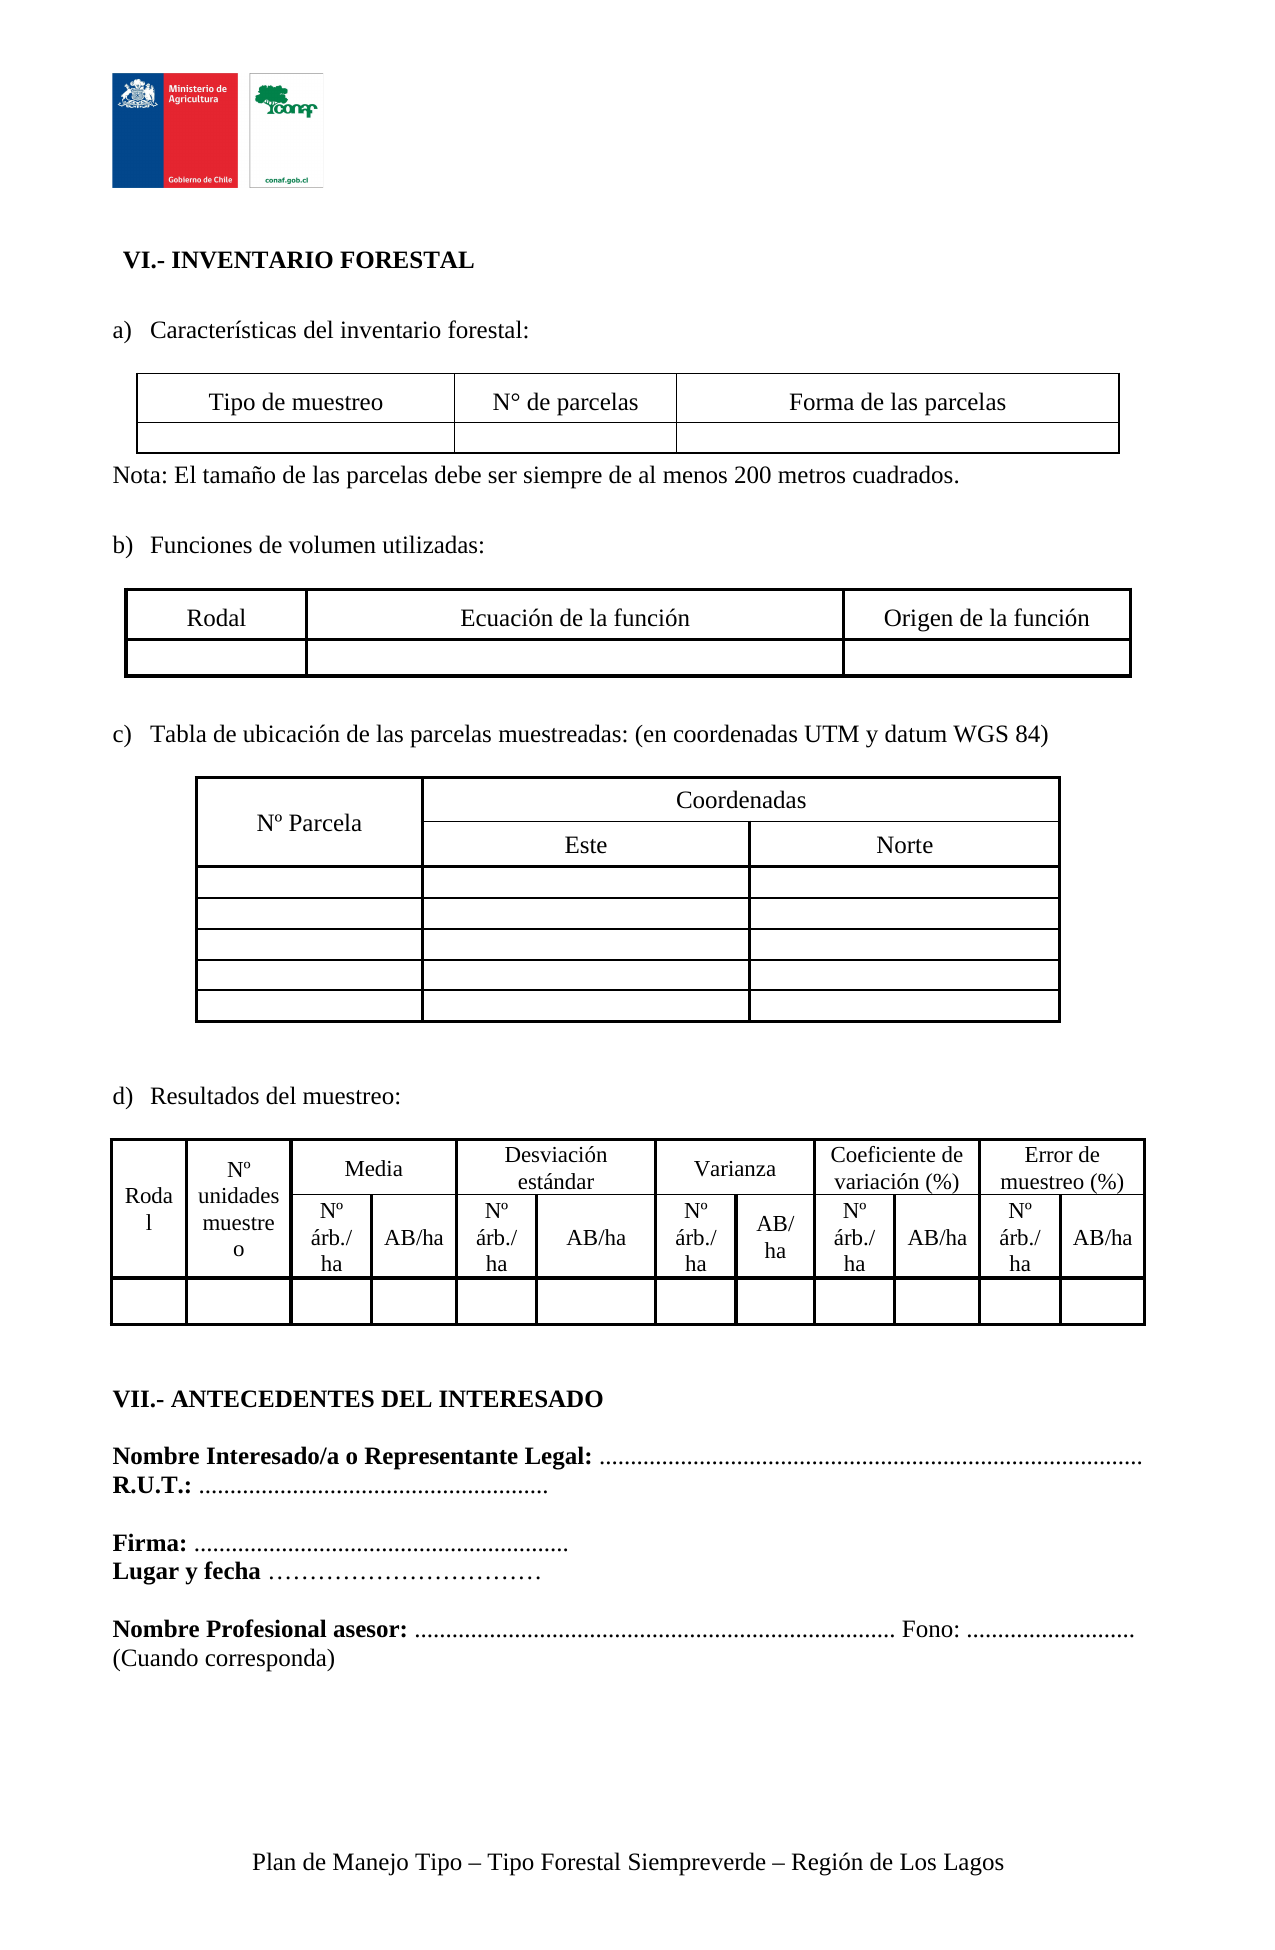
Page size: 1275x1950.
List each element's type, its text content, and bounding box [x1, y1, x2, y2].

table_cell Nº árb./ ha [293, 1195, 370, 1276]
picture [112, 73, 324, 188]
table_cell AB/ha [896, 1195, 978, 1276]
text Nombre Profesional asesor: ............................................................................. Fono: ........................... [112, 1614, 1144, 1643]
text (Cuando corresponda) [112, 1643, 1144, 1671]
table_cell Norte [751, 822, 1058, 865]
text R.U.T.: ........................................................ [112, 1470, 1144, 1499]
text Nota: El tamaño de las parcelas debe ser siempre de al menos 200 metros cuadrados. [112, 460, 1144, 489]
table_header Media [293, 1141, 455, 1194]
table_cell AB/ha [373, 1195, 455, 1276]
table_cell [751, 868, 1058, 897]
table_header Nº Parcela [198, 779, 421, 865]
table_cell AB/ha [1062, 1195, 1143, 1276]
table_cell [424, 899, 748, 928]
table_header Ecuación de la función [308, 591, 842, 638]
table_cell [198, 961, 421, 989]
table_cell [113, 1280, 185, 1323]
table_cell AB/ha [538, 1195, 654, 1276]
table_cell Nº árb./ ha [657, 1195, 734, 1276]
table_cell [293, 1280, 370, 1323]
text Lugar y fecha …………………………… [112, 1556, 1144, 1585]
table_cell Nº árb./ ha [981, 1195, 1059, 1276]
table_cell [981, 1280, 1059, 1323]
table_cell [896, 1280, 978, 1323]
table_cell [198, 868, 421, 897]
table_cell [816, 1280, 893, 1323]
table_cell [657, 1280, 734, 1323]
table_cell [1062, 1280, 1143, 1323]
table_cell [424, 868, 748, 897]
table_cell AB/ha [738, 1195, 813, 1276]
table_cell [188, 1280, 289, 1323]
table_header Coeficiente de variación (%) [816, 1141, 978, 1194]
table_cell [455, 423, 676, 452]
table_cell [373, 1280, 455, 1323]
table_cell [751, 991, 1058, 1020]
table_cell [458, 1280, 535, 1323]
text Firma: ............................................................ [112, 1528, 1144, 1556]
table_cell [198, 991, 421, 1020]
table_cell [138, 423, 454, 452]
table_header Rodal [113, 1141, 185, 1276]
list Resultados del muestreo: [112, 1081, 1144, 1109]
table_header Coordenadas [424, 779, 1058, 821]
table_header Tipo de muestreo [138, 374, 454, 422]
table_header Rodal [128, 591, 305, 638]
table_cell [424, 961, 748, 989]
table_cell [308, 641, 842, 674]
table_header Varianza [657, 1141, 813, 1194]
table_cell [198, 899, 421, 928]
table_cell Nº árb./ ha [816, 1195, 893, 1276]
table_cell [751, 899, 1058, 928]
table_header N° de parcelas [455, 374, 676, 422]
table_cell [198, 930, 421, 958]
table_header Error de muestreo (%) [981, 1141, 1143, 1194]
table_header Origen de la función [845, 591, 1129, 638]
table_cell [128, 641, 305, 674]
table_cell [738, 1280, 813, 1323]
table_header Forma de las parcelas [677, 374, 1118, 422]
list Tabla de ubicación de las parcelas muestreadas: (en coordenadas UTM y datum WGS 84) [112, 719, 1144, 747]
text VI.- INVENTARIO FORESTAL [123, 245, 1144, 274]
table_cell [845, 641, 1129, 674]
table_cell [538, 1280, 654, 1323]
table_cell [424, 930, 748, 958]
table_cell [424, 991, 748, 1020]
table_cell [677, 423, 1118, 452]
text VII.- ANTECEDENTES DEL INTERESADO [112, 1384, 1144, 1413]
table_cell Nº árb./ ha [458, 1195, 535, 1276]
table_header Nº unidades muestreo [188, 1141, 289, 1276]
list Funciones de volumen utilizadas: [112, 530, 1144, 559]
table_cell Este [424, 822, 748, 865]
list Características del inventario forestal: [112, 315, 1144, 344]
table_cell [751, 961, 1058, 989]
text Nombre Interesado/a o Representante Legal: ....................................................................................... [112, 1441, 1144, 1470]
table_header Desviación estándar [458, 1141, 654, 1194]
table_cell [751, 930, 1058, 958]
